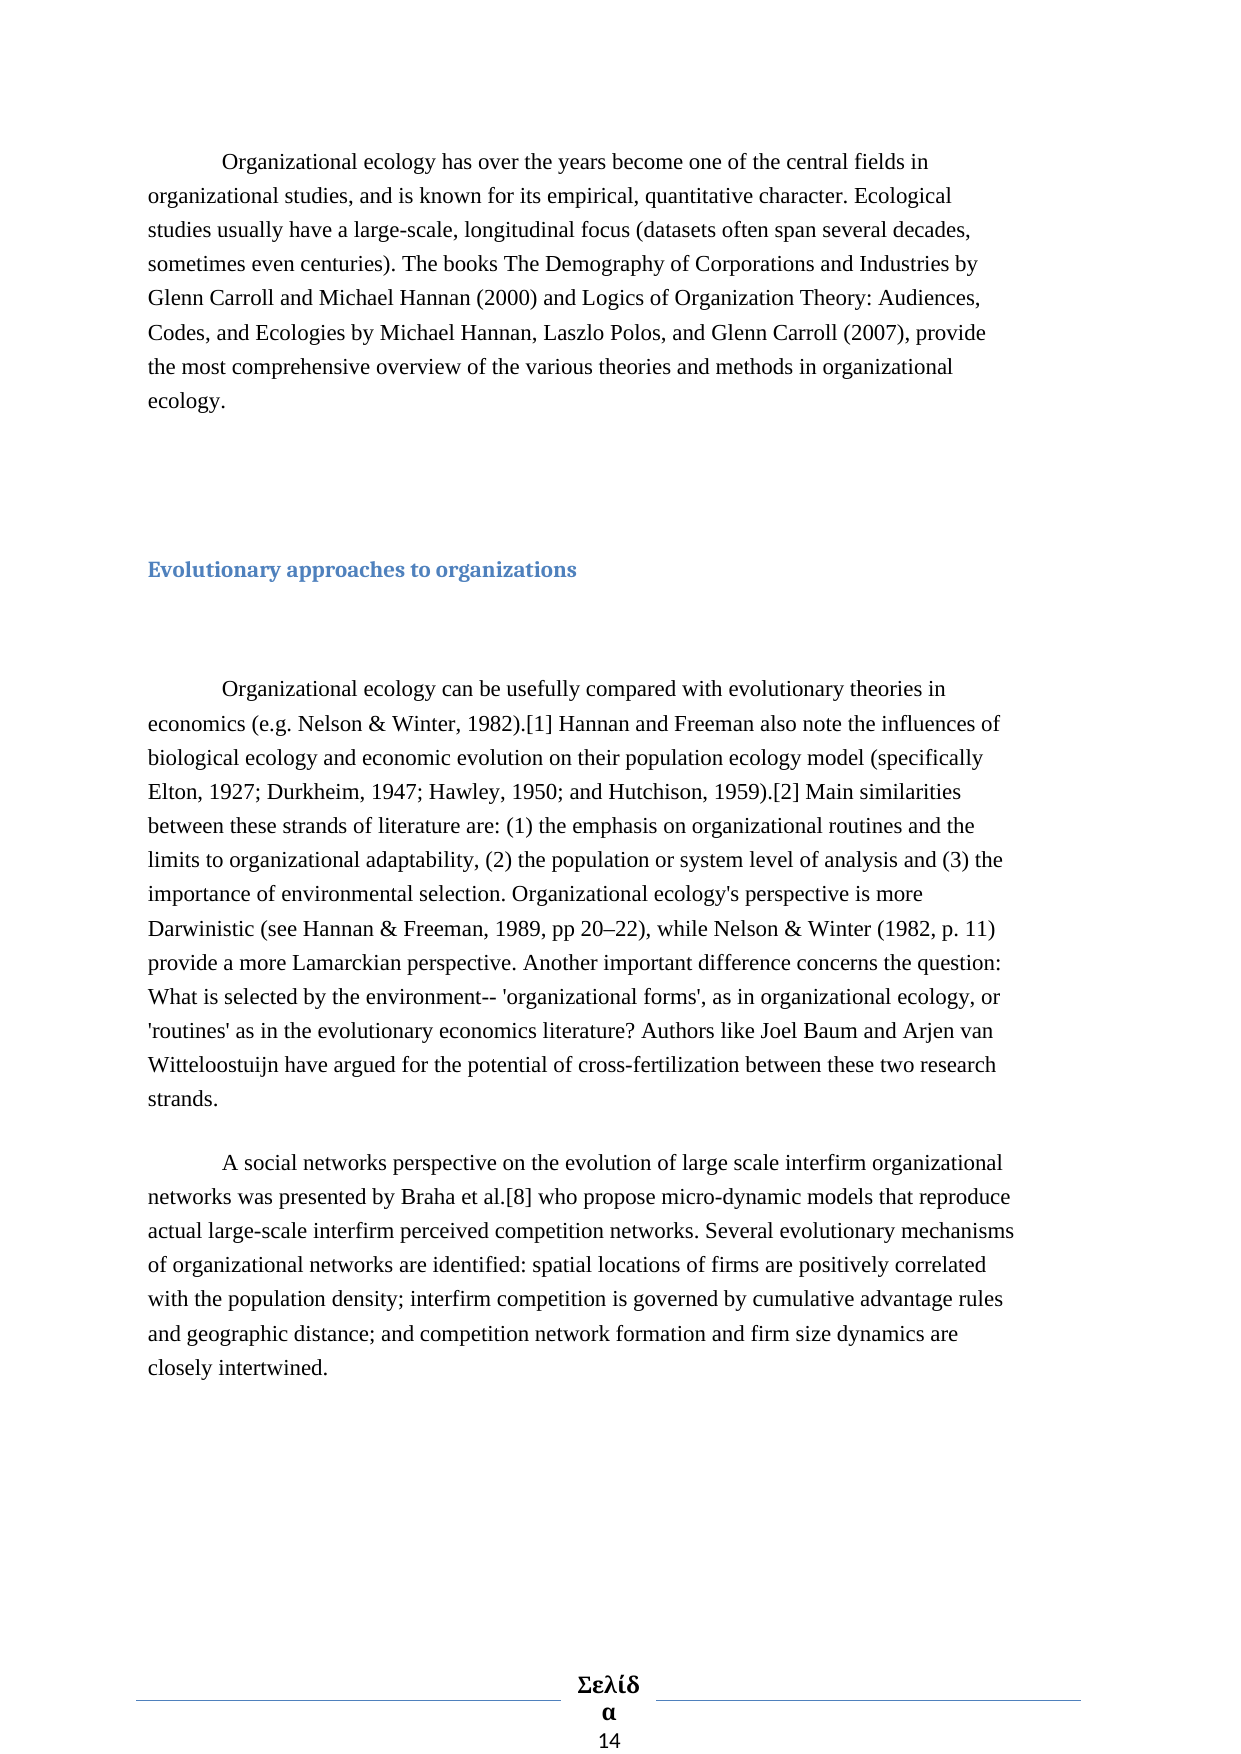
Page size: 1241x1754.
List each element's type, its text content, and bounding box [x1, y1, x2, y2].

text Organizational ecology can be usefully compared with evolutionary theories in economics (e.g. Nelson & Winter, 1982).[1] Hannan and Freeman also note the influences of biological ecology and economic evolution on their population ecology model (specifically Elton, 1927; Durkheim, 1947; Hawley, 1950; and Hutchison, 1959).[2] Main similarities between these strands of literature are: (1) the emphasis on organizational routines and the limits to organizational adaptability, (2) the population or system level of analysis and (3) the importance of environmental selection. Organizational ecology's perspective is more Darwinistic (see Hannan & Freeman, 1989, pp 20–22), while Nelson & Winter (1982, p. 11) provide a more Lamarckian perspective. Another important difference concerns the question: What is selected by the environment-- 'organizational forms', as in organizational ecology, or 'routines' as in the evolutionary economics literature? Authors like Joel Baum and Arjen van Witteloostuijn have argued for the potential of cross-fertilization between these two research strands. [148, 675, 1019, 1112]
text Organizational ecology has over the years become one of the central fields in organizational studies, and is known for its empirical, quantitative character. Ecological studies usually have a large-scale, longitudinal focus (datasets often span several decades, sometimes even centuries). The books The Demography of Corporations and Industries by Glenn Carroll and Michael Hannan (2000) and Logics of Organization Theory: Audiences, Codes, and Ecologies by Michael Hannan, Laszlo Polos, and Glenn Carroll (2007), provide the most comprehensive overview of the various theories and methods in organizational ecology. [148, 148, 1019, 413]
subtitle Evolutionary approaches to organizations [148, 557, 1019, 583]
text A social networks perspective on the evolution of large scale interfirm organizational networks was presented by Braha et al.[8] who propose micro-dynamic models that reproduce actual large-scale interfirm perceived competition networks. Several evolutionary mechanisms of organizational networks are identified: spatial locations of firms are positively correlated with the population density; interfirm competition is governed by cumulative advantage rules and geographic distance; and competition network formation and firm size dynamics are closely intertwined. [148, 1149, 1019, 1380]
